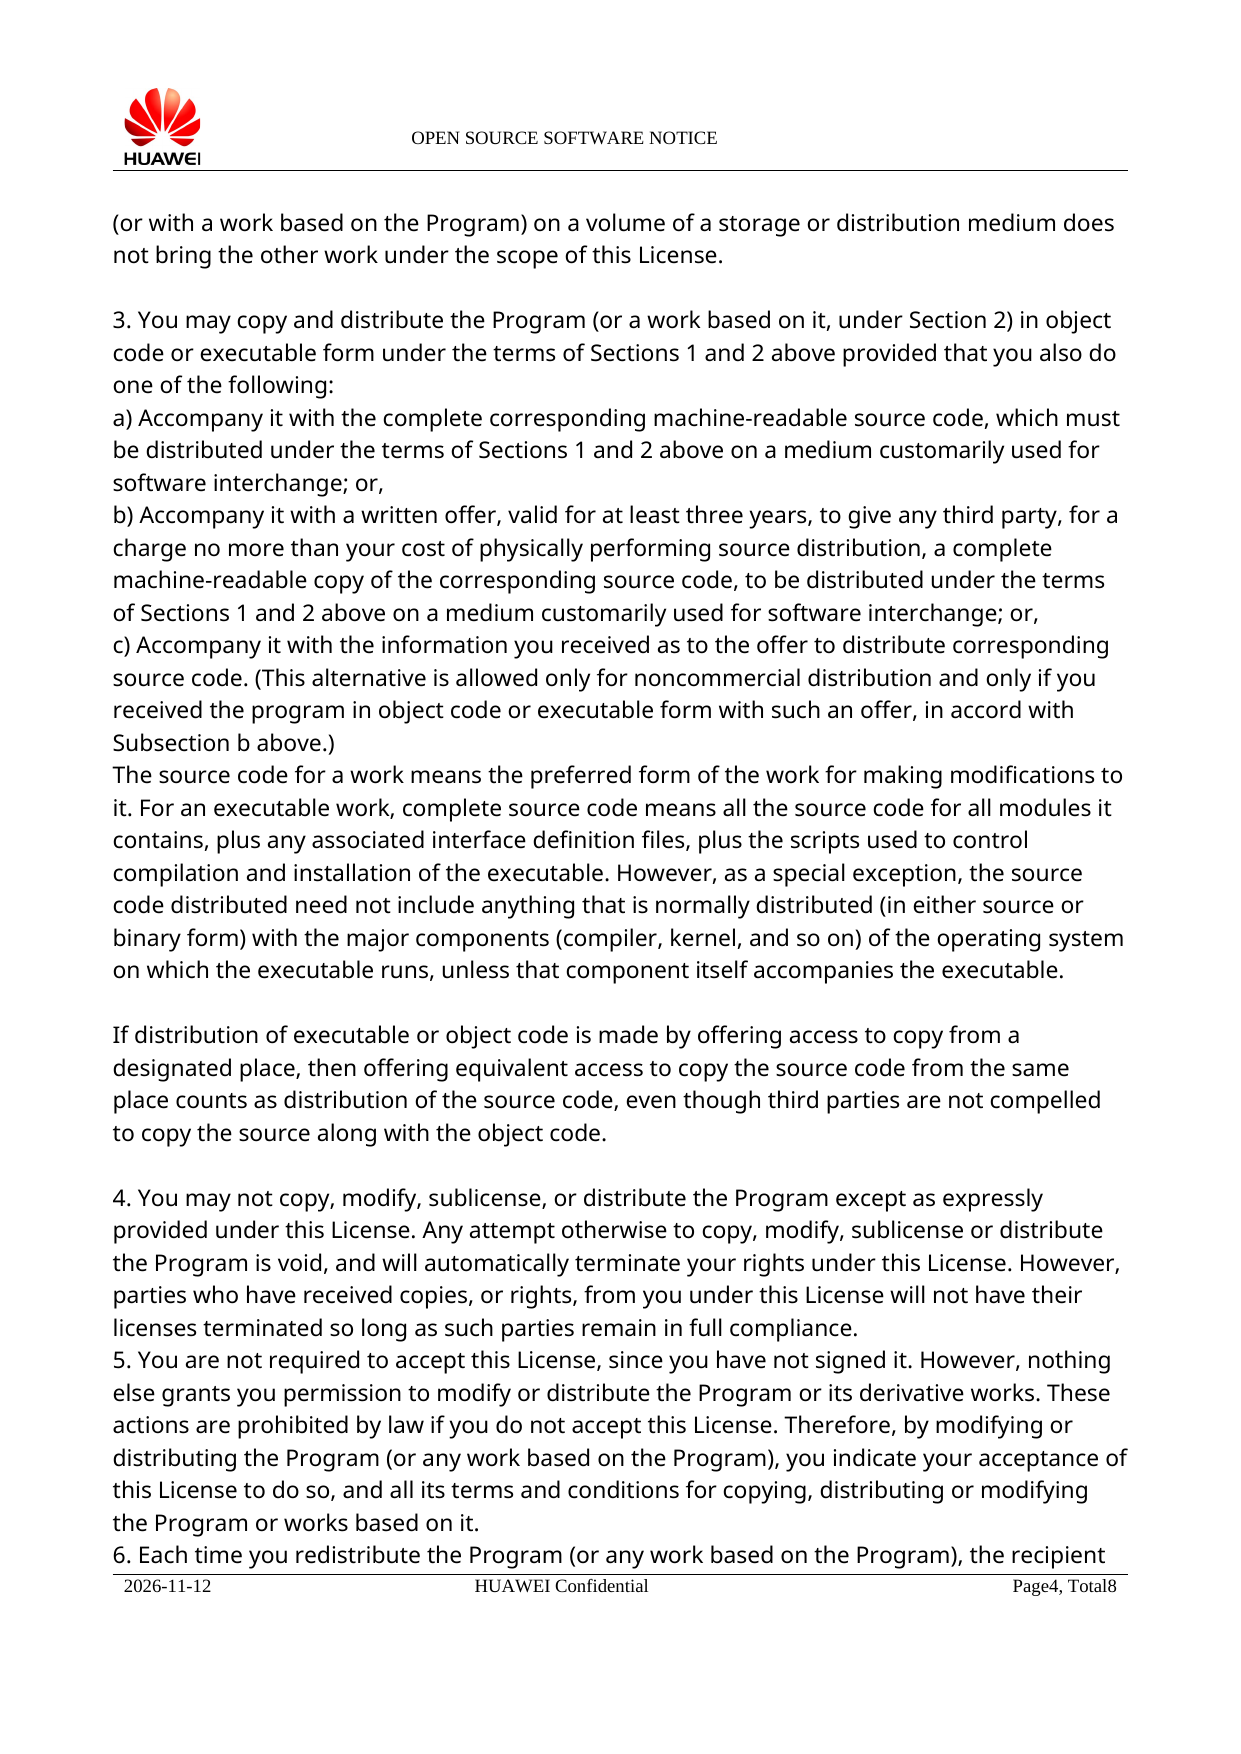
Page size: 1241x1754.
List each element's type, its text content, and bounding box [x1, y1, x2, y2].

text If distribution of executable or object code is made by offering access to copy from a designated place, then offering equivalent access to copy the source code from the same place counts as distribution of the source code, even though third parties are not compelled to copy the source along with the object code. [112, 1019, 1128, 1149]
text 4. You may not copy, modify, sublicense, or distribute the Program except as expressly provided under this License. Any attempt otherwise to copy, modify, sublicense or distribute the Program is void, and will automatically terminate your rights under this License. However, parties who have received copies, or rights, from you under this License will not have their licenses terminated so long as such parties remain in full compliance. [112, 1181, 1128, 1344]
text 3. You may copy and distribute the Program (or a work based on it, under Section 2) in object code or executable form under the terms of Sections 1 and 2 above provided that you also do one of the following: [112, 304, 1128, 401]
text b) Accompany it with a written offer, valid for at least three years, to give any third party, for a charge no more than your cost of physically performing source distribution, a complete machine-readable copy of the corresponding source code, to be distributed under the terms of Sections 1 and 2 above on a medium customarily used for software interchange; or, [112, 499, 1128, 629]
text a) Accompany it with the complete corresponding machine-readable source code, which must be distributed under the terms of Sections 1 and 2 above on a medium customarily used for software interchange; or, [112, 401, 1128, 499]
text The source code for a work means the preferred form of the work for making modifications to it. For an executable work, complete source code means all the source code for all modules it contains, plus any associated interface definition files, plus the scripts used to control compilation and installation of the executable. However, as a special exception, the source code distributed need not include anything that is normally distributed (in either source or binary form) with the major components (compiler, kernel, and so on) of the operating system on which the executable runs, unless that component itself accompanies the executable. [112, 759, 1128, 986]
picture [124, 88, 201, 165]
text 5. You are not required to accept this License, since you have not signed it. However, nothing else grants you permission to modify or distribute the Program or its derivative works. These actions are prohibited by law if you do not accept this License. Therefore, by modifying or distributing the Program (or any work based on the Program), you indicate your acceptance of this License to do so, and all its terms and conditions for copying, distributing or modifying the Program or works based on it. [112, 1344, 1128, 1539]
text c) Accompany it with the information you received as to the offer to distribute corresponding source code. (This alternative is allowed only for noncommercial distribution and only if you received the program in object code or executable form with such an offer, in accord with Subsection b above.) [112, 629, 1128, 759]
